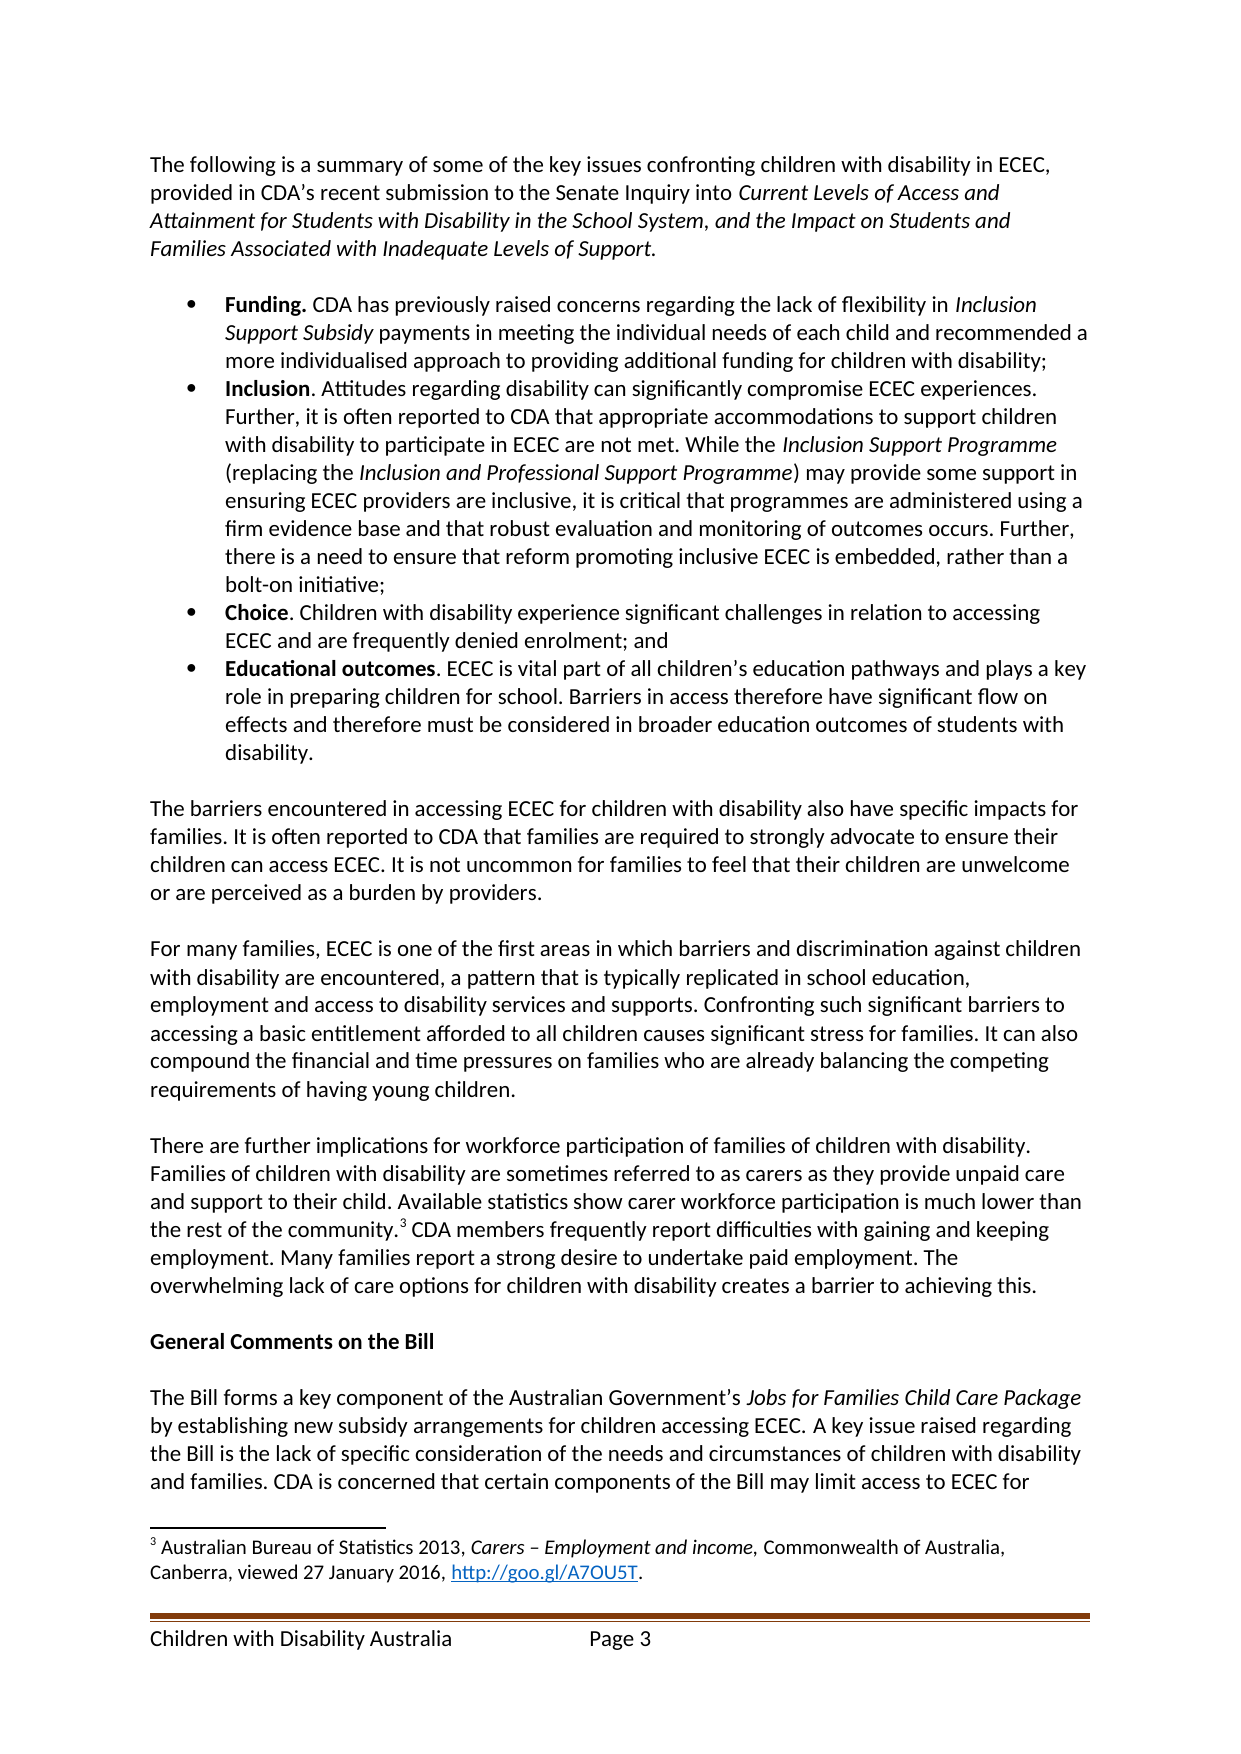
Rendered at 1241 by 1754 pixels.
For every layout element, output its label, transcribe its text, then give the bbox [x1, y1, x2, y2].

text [150, 1383, 1090, 1495]
list Inclusion. Attitudes regarding disability can significantly compromise ECEC experiences. Further, it is often reported to CDA that appropriate accommodations to support children with disability to participate in ECEC are not met. While the Inclusion Support Programme (replacing the Inclusion and Professional Support Programme) may provide some support in ensuring ECEC providers are inclusive, it is critical that programmes are administered using a firm evidence base and that robust evaluation and monitoring of outcomes occurs. Further, there is a need to ensure that reform promoting inclusive ECEC is embedded, rather than a bolt-on initiative; [187, 374, 1090, 598]
list Funding. CDA has previously raised concerns regarding the lack of flexibility in Inclusion Support Subsidy payments in meeting the individual needs of each child and recommended a more individualised approach to providing additional funding for children with disability; [187, 290, 1090, 374]
text There are further implications for workforce participation of families of children with disability. Families of children with disability are sometimes referred to as carers as they provide unpaid care and support to their child. Available statistics show carer workforce participation is much lower than the rest of the community. CDA members frequently report difficulties with gaining and keeping employment. Many families report a strong desire to undertake paid employment. The overwhelming lack of care options for children with disability creates a barrier to achieving this. [150, 1131, 1090, 1299]
text For many families, ECEC is one of the first areas in which barriers and discrimination against children with disability are encountered, a pattern that is typically replicated in school education, employment and access to disability services and supports. Confronting such significant barriers to accessing a basic entitlement afforded to all children causes significant stress for families. It can also compound the financial and time pressures on families who are already balancing the competing requirements of having young children. [150, 934, 1090, 1103]
list Educational outcomes. ECEC is vital part of all children’s education pathways and plays a key role in preparing children for school. Barriers in access therefore have significant flow on effects and therefore must be considered in broader education outcomes of students with disability. [187, 654, 1090, 766]
text General Comments on the Bill [150, 1327, 1090, 1355]
text The barriers encountered in accessing ECEC for children with disability also have specific impacts for families. It is often reported to CDA that families are required to strongly advocate to ensure their children can access ECEC. It is not uncommon for families to feel that their children are unwelcome or are perceived as a burden by providers. [150, 794, 1090, 907]
list Choice. Children with disability experience significant challenges in relation to accessing ECEC and are frequently denied enrolment; and [187, 598, 1090, 654]
text The following is a summary of some of the key issues confronting children with disability in ECEC, provided in CDA’s recent submission to the Senate Inquiry into Current Levels of Access and Attainment for Students with Disability in the School System, and the Impact on Students and Families Associated with Inadequate Levels of Support. [150, 150, 1090, 262]
